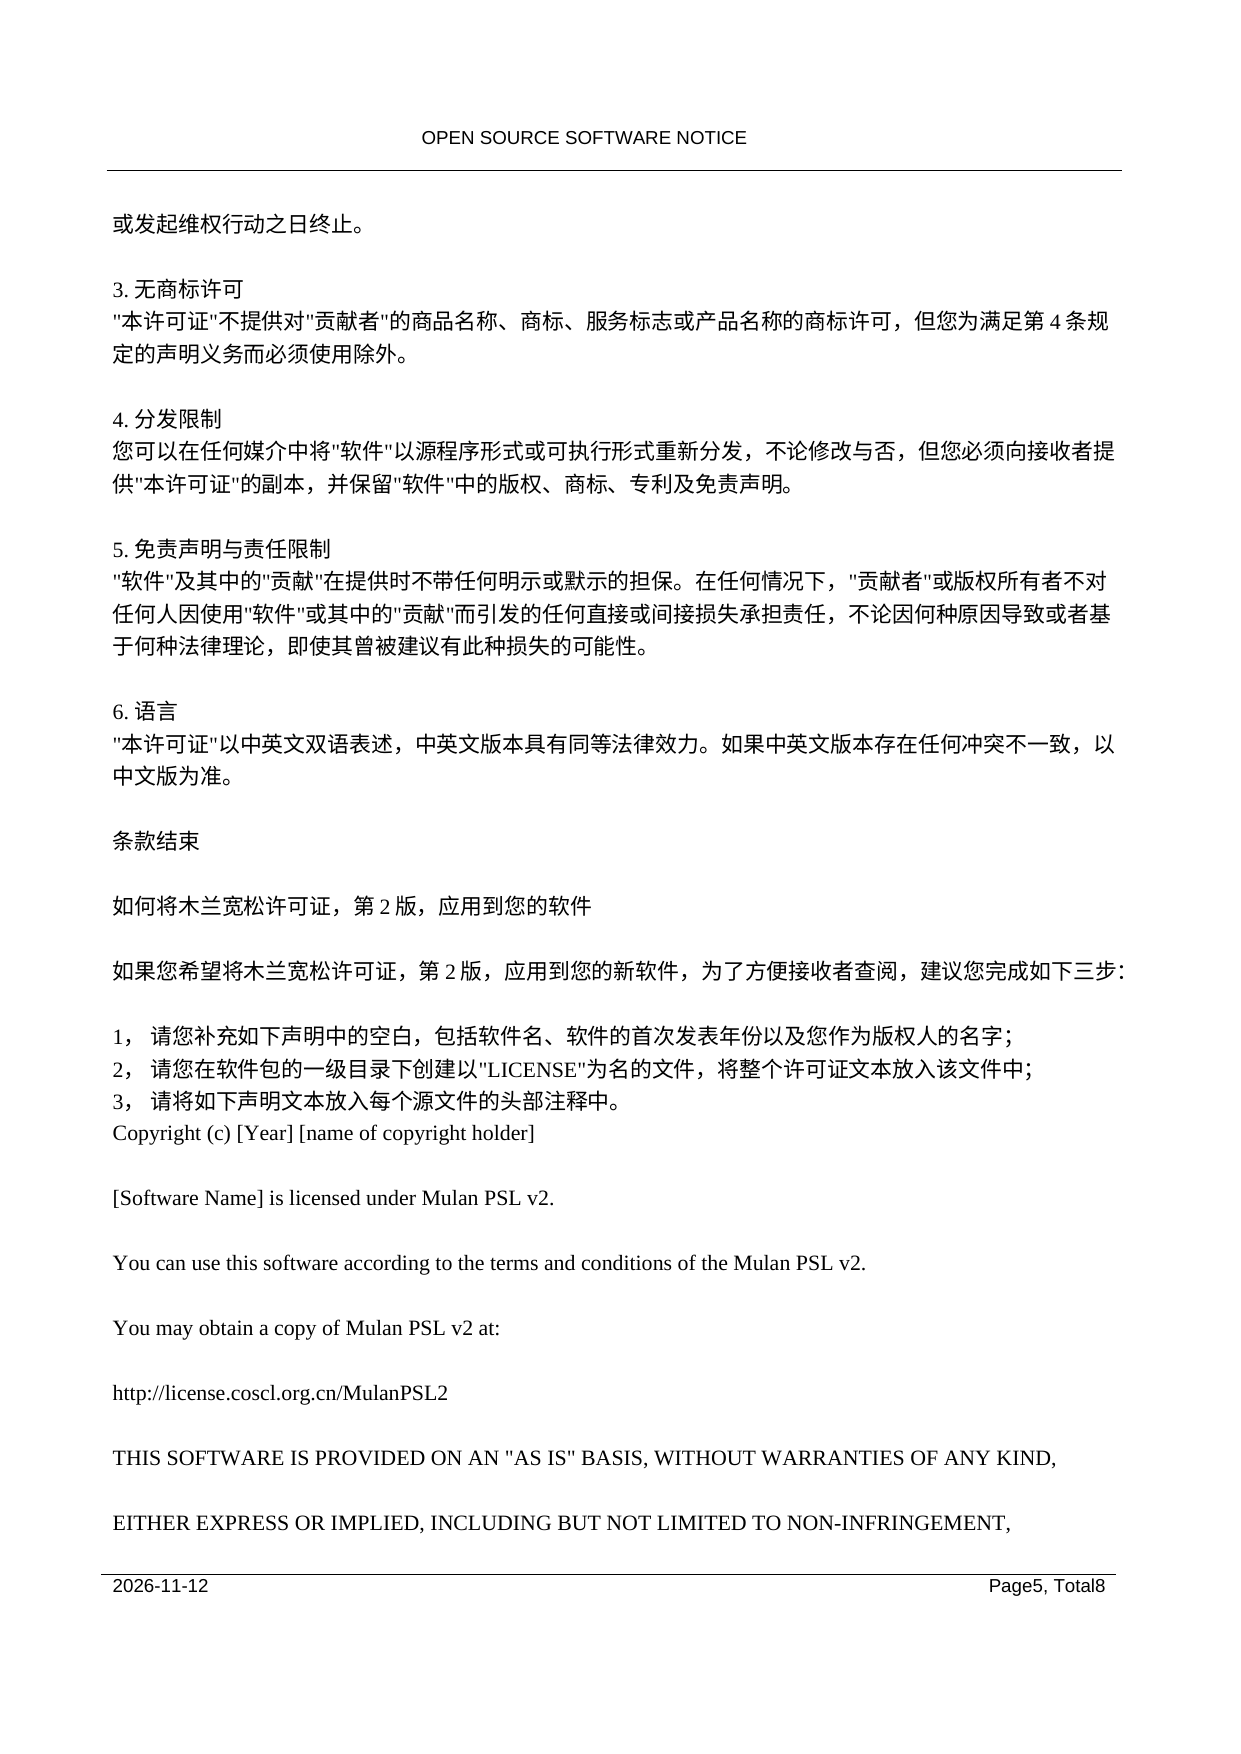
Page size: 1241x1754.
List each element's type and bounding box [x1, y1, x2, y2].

text [112, 206, 1128, 1539]
